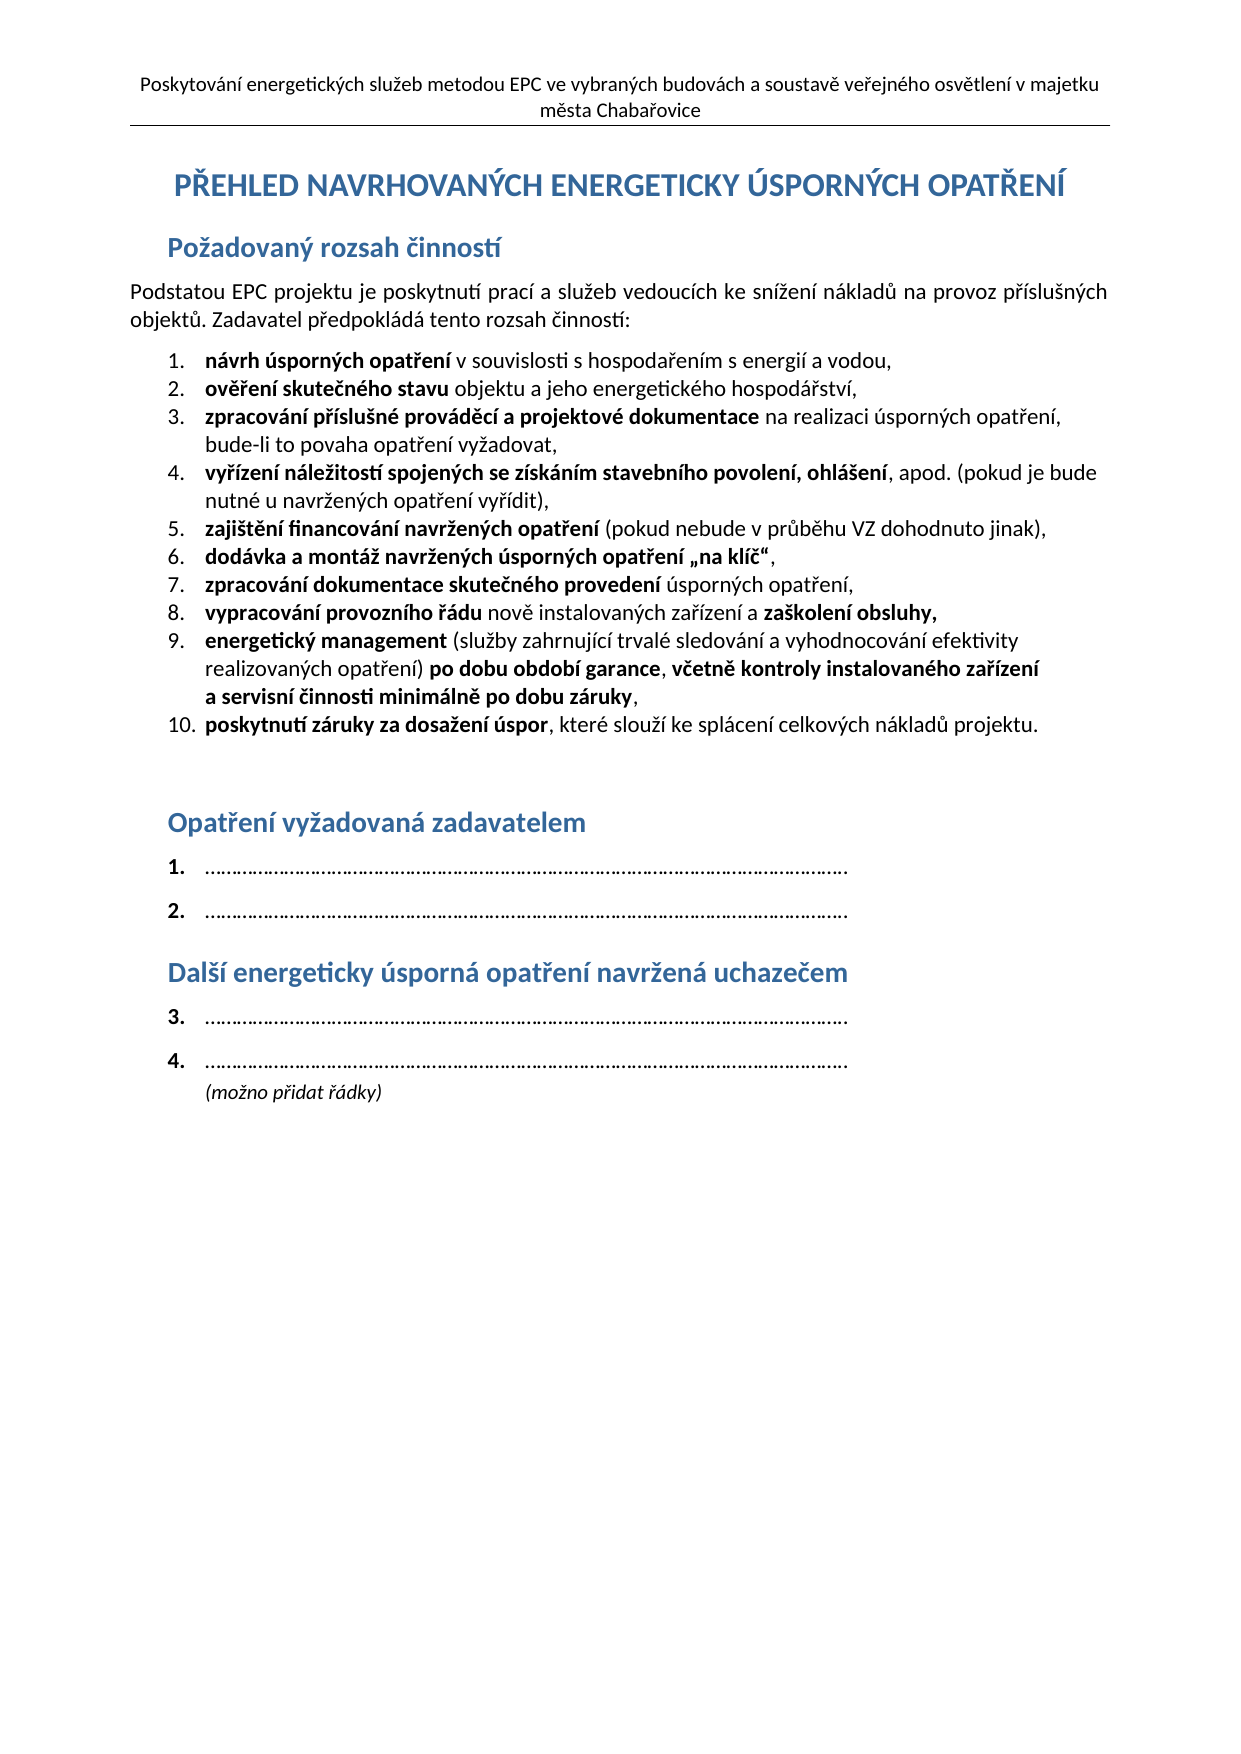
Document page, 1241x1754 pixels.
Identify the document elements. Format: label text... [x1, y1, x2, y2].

list energetický management (služby zahrnující trvalé sledování a vyhodnocování efektivity realizovaných opatření) po dobu období garance, včetně kontroly instalovaného zařízení a servisní činnosti minimálně po dobu záruky, [167, 626, 1110, 710]
subtitle Opatření vyžadovaná zadavatelem [168, 804, 1110, 839]
list vyřízení náležitostí spojených se získáním stavebního povolení, ohlášení, apod. (pokud je bude nutné u navržených opatření vyřídit), [167, 458, 1110, 514]
list ………………………………………………………………………………………………………….. [167, 897, 1110, 925]
list vypracování provozního řádu nově instalovaných zařízení a zaškolení obsluhy, [167, 598, 1110, 626]
text Podstatou EPC projektu je poskytnutí prací a služeb vedoucích ke snížení nákladů na provoz příslušných objektů. Zadavatel předpokládá tento rozsah činností: [130, 277, 1110, 333]
list poskytnutí záruky za dosažení úspor, které slouží ke splácení celkových nákladů projektu. [167, 710, 1110, 738]
list dodávka a montáž navržených úsporných opatření „na klíč“, [167, 542, 1110, 570]
subtitle Požadovaný rozsah činností [167, 229, 1110, 265]
list ………………………………………………………………………………………………………….. [167, 1047, 1110, 1075]
list zpracování dokumentace skutečného provedení úsporných opatření, [167, 570, 1110, 598]
list ověření skutečného stavu objektu a jeho energetického hospodářství, [167, 374, 1110, 402]
list (možno přidat řádky) [205, 1079, 1110, 1104]
list návrh úsporných opatření v souvislosti s hospodařením s energií a vodou, [167, 346, 1110, 374]
subtitle Další energeticky úsporná opatření navržená uchazečem [168, 954, 1110, 989]
list ………………………………………………………………………………………………………….. [167, 1002, 1110, 1030]
list zajištění financování navržených opatření (pokud nebude v průběhu VZ dohodnuto jinak), [167, 514, 1110, 542]
list zpracování příslušné prováděcí a projektové dokumentace na realizaci úsporných opatření, bude-li to povaha opatření vyžadovat, [167, 402, 1110, 458]
subtitle PŘEHLED NAVRHOVANÝCH ENERGETICKY ÚSPORNÝCH OPATŘENÍ [130, 164, 1110, 204]
list ………………………………………………………………………………………………………….. [167, 852, 1110, 880]
